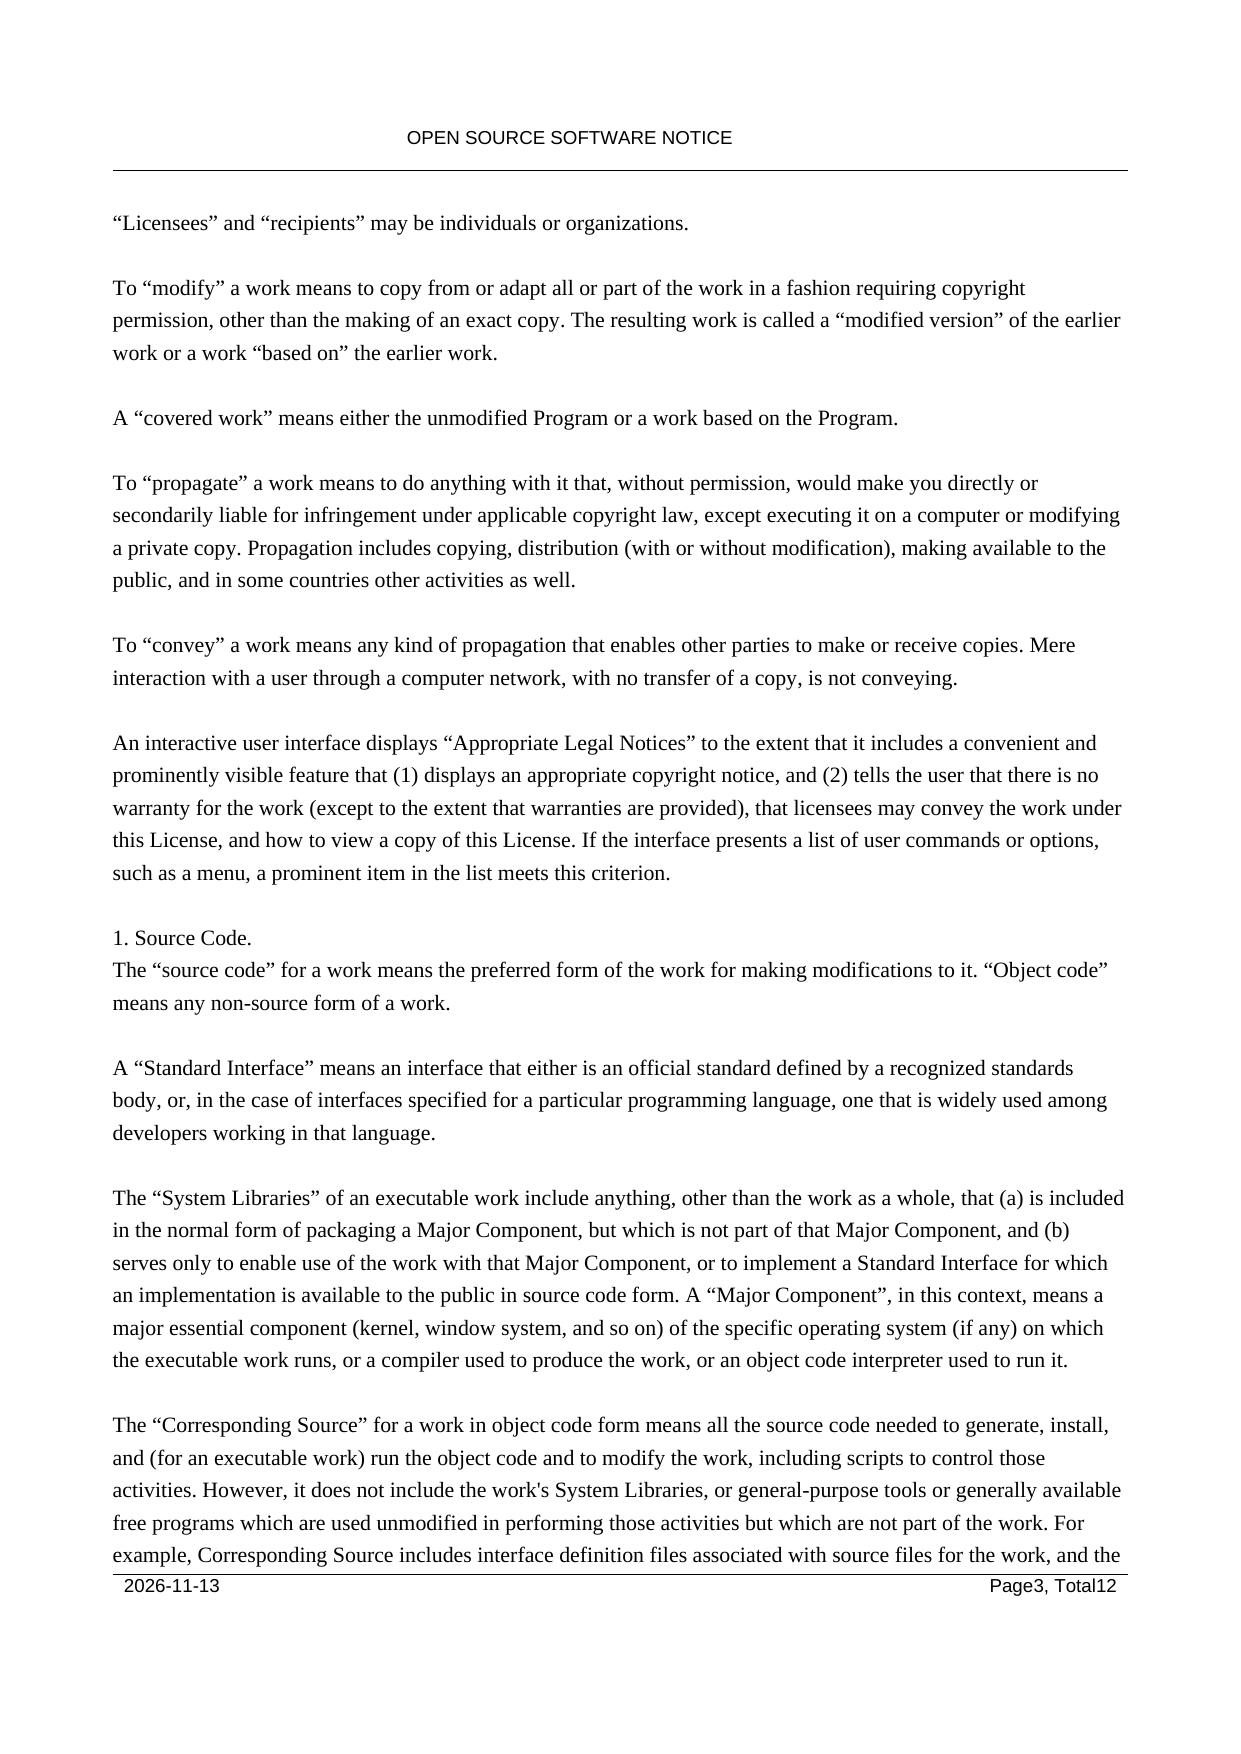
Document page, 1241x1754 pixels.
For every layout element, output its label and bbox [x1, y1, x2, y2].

text [112, 206, 1128, 1571]
